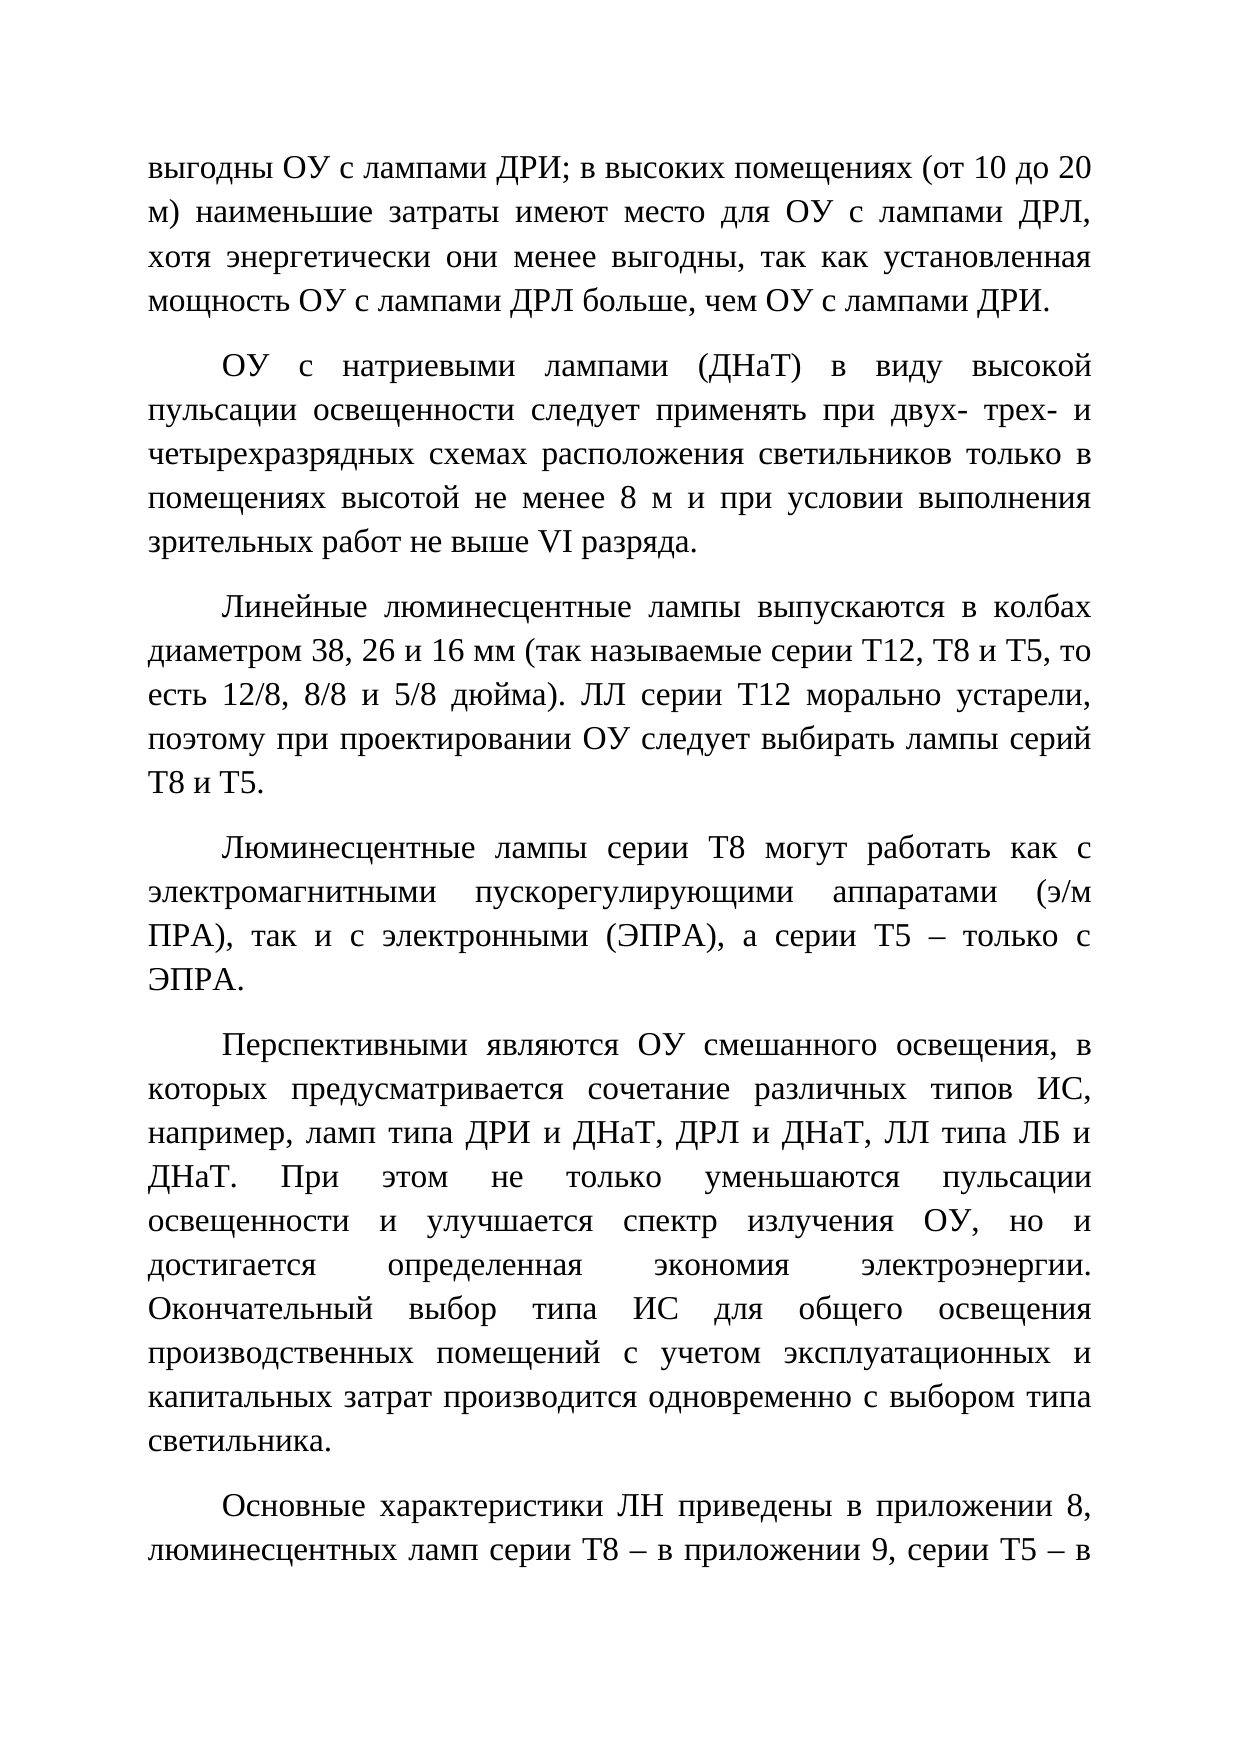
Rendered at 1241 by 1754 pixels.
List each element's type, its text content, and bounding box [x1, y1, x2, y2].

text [148, 1486, 1092, 1568]
text Люминесцентные лампы серии Т8 могут работать как с электромагнитными пускорегулирующими аппаратами (э/м ПРА), так и с электронными (ЭПРА), а серии Т5 – только с ЭПРА. [148, 827, 1092, 998]
text Линейные люминесцентные лампы выпускаются в колбах диаметром 38, 26 и 16 мм (так называемые серии Т12, Т8 и Т5, то есть 12/8, 8/8 и 5/8 дюйма). ЛЛ серии Т12 морально устарели, поэтому при проектировании ОУ следует выбирать лампы серий Т8 и Т5. [148, 586, 1092, 801]
text Перспективными являются ОУ смешанного освещения, в которых предусматривается сочетание различных типов ИС, например, ламп типа ДРИ и ДНаТ, ДРЛ и ДНаТ, ЛЛ типа ЛБ и ДНаТ. При этом не только уменьшаются пульсации освещенности и улучшается спектр излучения ОУ, но и достигается определенная экономия электроэнергии. Окончательный выбор типа ИС для общего освещения производственных помещений с учетом эксплуатационных и капитальных затрат производится одновременно с выбором типа светильника. [148, 1024, 1092, 1459]
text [148, 148, 1092, 318]
text ОУ с натриевыми лампами (ДНаТ) в виду высокой пульсации освещенности следует применять при двух- трех- и четырехразрядных схемах расположения светильников только в помещениях высотой не менее 8 м и при условии выполнения зрительных работ не выше VI разряда. [148, 345, 1092, 559]
